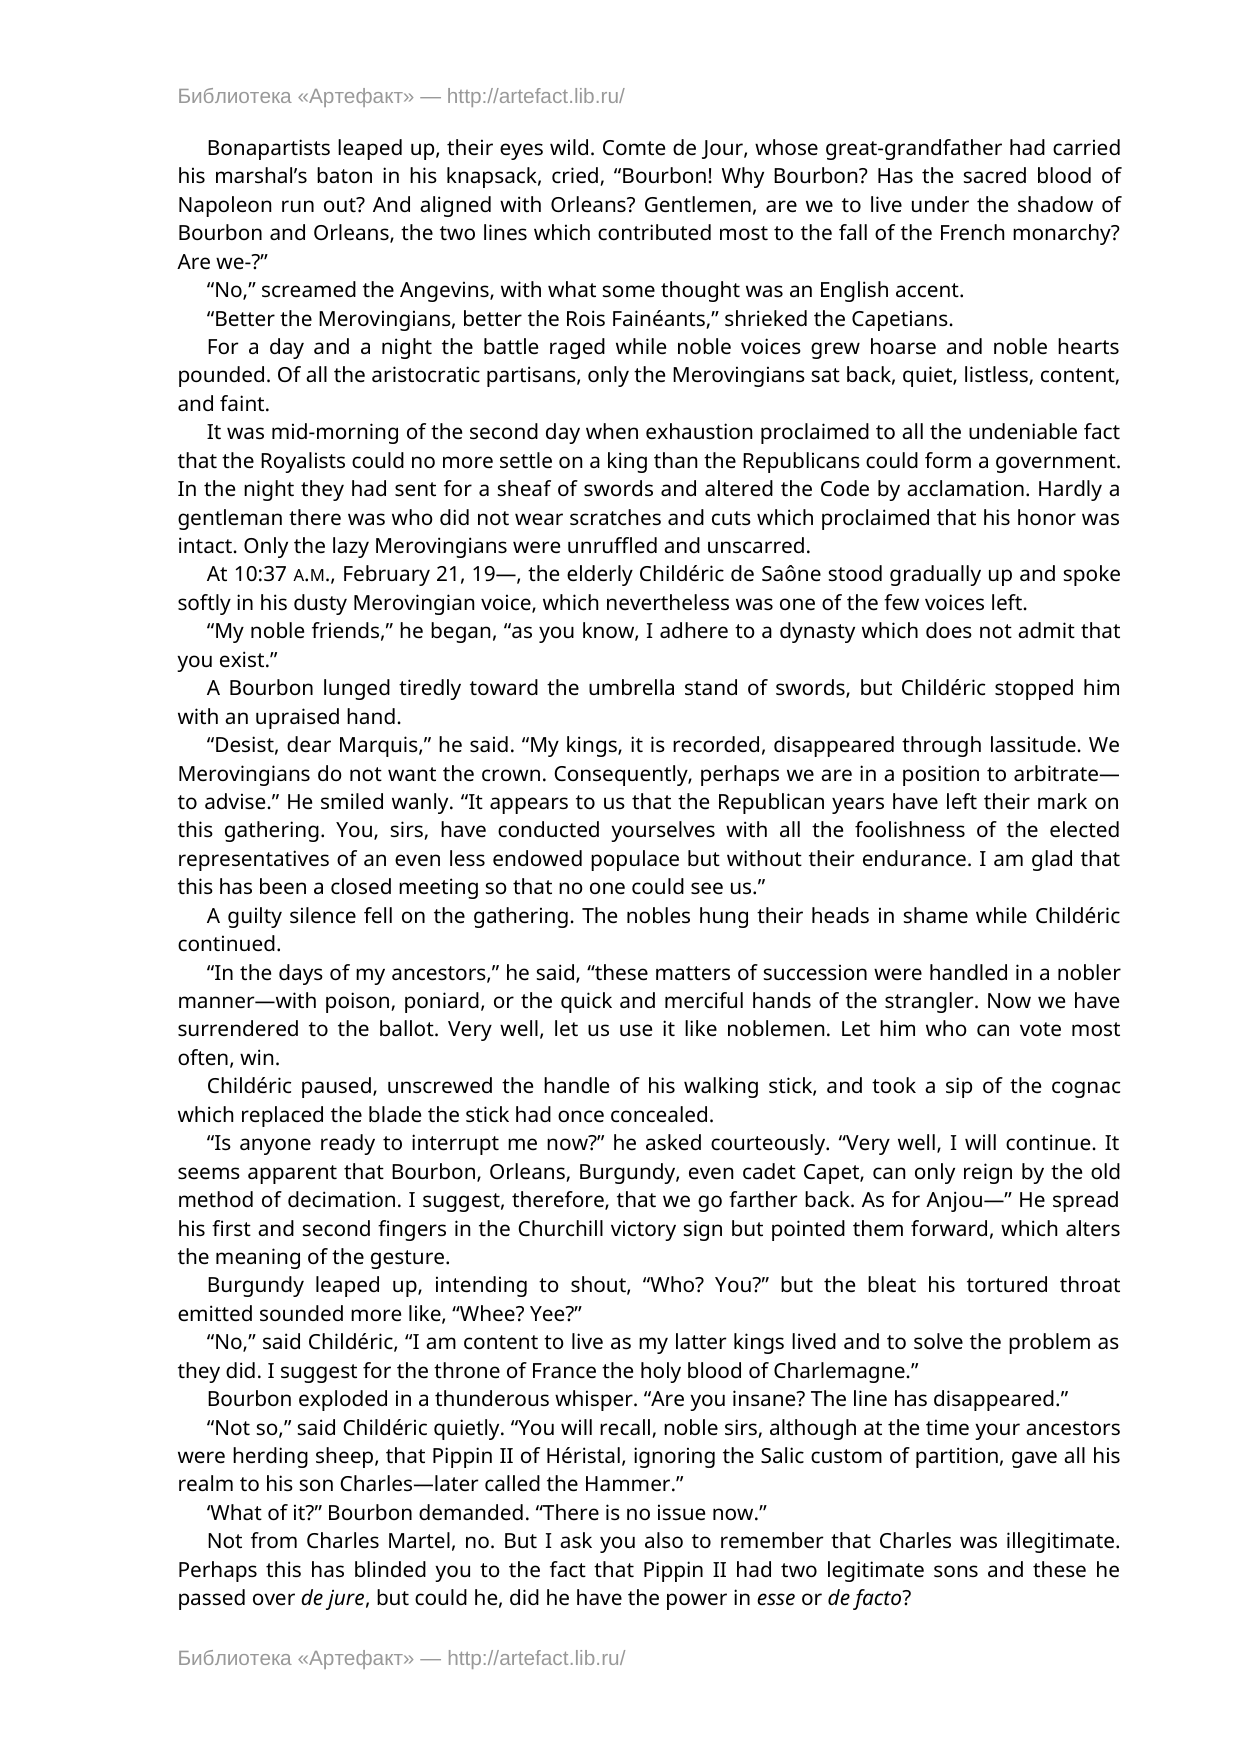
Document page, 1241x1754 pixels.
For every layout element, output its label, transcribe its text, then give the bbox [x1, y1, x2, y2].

text ‘What of it?” Bourbon demanded. “There is no issue now.” [177, 1498, 1122, 1526]
text Bonapartists leaped up, their eyes wild. Comte de Jour, whose great-grandfather had carried his marshal’s baton in his knapsack, cried, “Bourbon! Why Bourbon? Has the sacred blood of Napoleon run out? And aligned with Orleans? Gentlemen, are we to live under the shadow of Bourbon and Orleans, the two lines which contributed most to the fall of the French monarchy? Are we-?” [177, 133, 1122, 275]
text “No,” said Childéric, “I am content to live as my latter kings lived and to solve the problem as they did. I suggest for the throne of France the holy blood of Charlemagne.” [177, 1327, 1122, 1384]
text It was mid-morning of the second day when exhaustion proclaimed to all the undeniable fact that the Royalists could no more settle on a king than the Republicans could form a government. In the night they had sent for a sheaf of swords and altered the Code by acclamation. Hardly a gentleman there was who did not wear scratches and cuts which proclaimed that his honor was intact. Only the lazy Merovingians were unruffled and unscarred. [177, 417, 1122, 559]
text Childéric paused, unscrewed the handle of his walking stick, and took a sip of the cognac which replaced the blade the stick had once concealed. [177, 1071, 1122, 1128]
text A guilty silence fell on the gathering. The nobles hung their heads in shame while Childéric continued. [177, 901, 1122, 958]
text “Not so,” said Childéric quietly. “You will recall, noble sirs, although at the time your ancestors were herding sheep, that Pippin II of Héristal, ignoring the Salic custom of partition, gave all his realm to his son Charles—later called the Hammer.” [177, 1413, 1122, 1498]
text “In the days of my ancestors,” he said, “these matters of succession were handled in a nobler manner—with poison, poniard, or the quick and merciful hands of the strangler. Now we have surrendered to the ballot. Very well, let us use it like noblemen. Let him who can vote most often, win. [177, 958, 1122, 1071]
text “Desist, dear Marquis,” he said. “My kings, it is recorded, disappeared through lassitude. We Merovingians do not want the crown. Consequently, perhaps we are in a position to arbitrate—to advise.” He smiled wanly. “It appears to us that the Republican years have left their mark on this gathering. You, sirs, have conducted yourselves with all the foolishness of the elected representatives of an even less endowed populace but without their endurance. I am glad that this has been a closed meeting so that no one could see us.” [177, 730, 1122, 901]
text For a day and a night the battle raged while noble voices grew hoarse and noble hearts pounded. Of all the aristocratic partisans, only the Merovingians sat back, quiet, listless, content, and faint. [177, 332, 1122, 417]
text “Is anyone ready to interrupt me now?” he asked courteously. “Very well, I will continue. It seems apparent that Bourbon, Orleans, Burgundy, even cadet Capet, can only reign by the old method of decimation. I suggest, therefore, that we go farther back. As for Anjou—” He spread his first and second fingers in the Churchill victory sign but pointed them forward, which alters the meaning of the gesture. [177, 1128, 1122, 1271]
text Not from Charles Martel, no. But I ask you also to remember that Charles was illegitimate. Perhaps this has blinded you to the fact that Pippin II had two legitimate sons and these he passed over de jure, but could he, did he have the power in esse or de facto? [177, 1526, 1122, 1612]
text “No,” screamed the Angevins, with what some thought was an English accent. [177, 275, 1122, 304]
text At 10:37 a.m., February 21, 19—, the elderly Childéric de Saône stood gradually up and spoke softly in his dusty Merovingian voice, which nevertheless was one of the few voices left. [177, 559, 1122, 616]
text A Bourbon lunged tiredly toward the umbrella stand of swords, but Childéric stopped him with an upraised hand. [177, 673, 1122, 730]
text Bourbon exploded in a thunderous whisper. “Are you insane? The line has disappeared.” [177, 1384, 1122, 1413]
text “My noble friends,” he began, “as you know, I adhere to a dynasty which does not admit that you exist.” [177, 616, 1122, 673]
text Burgundy leaped up, intending to shout, “Who? You?” but the bleat his tortured throat emitted sounded more like, “Whee? Yee?” [177, 1271, 1122, 1327]
text “Better the Merovingians, better the Rois Fainéants,” shrieked the Capetians. [177, 304, 1122, 332]
